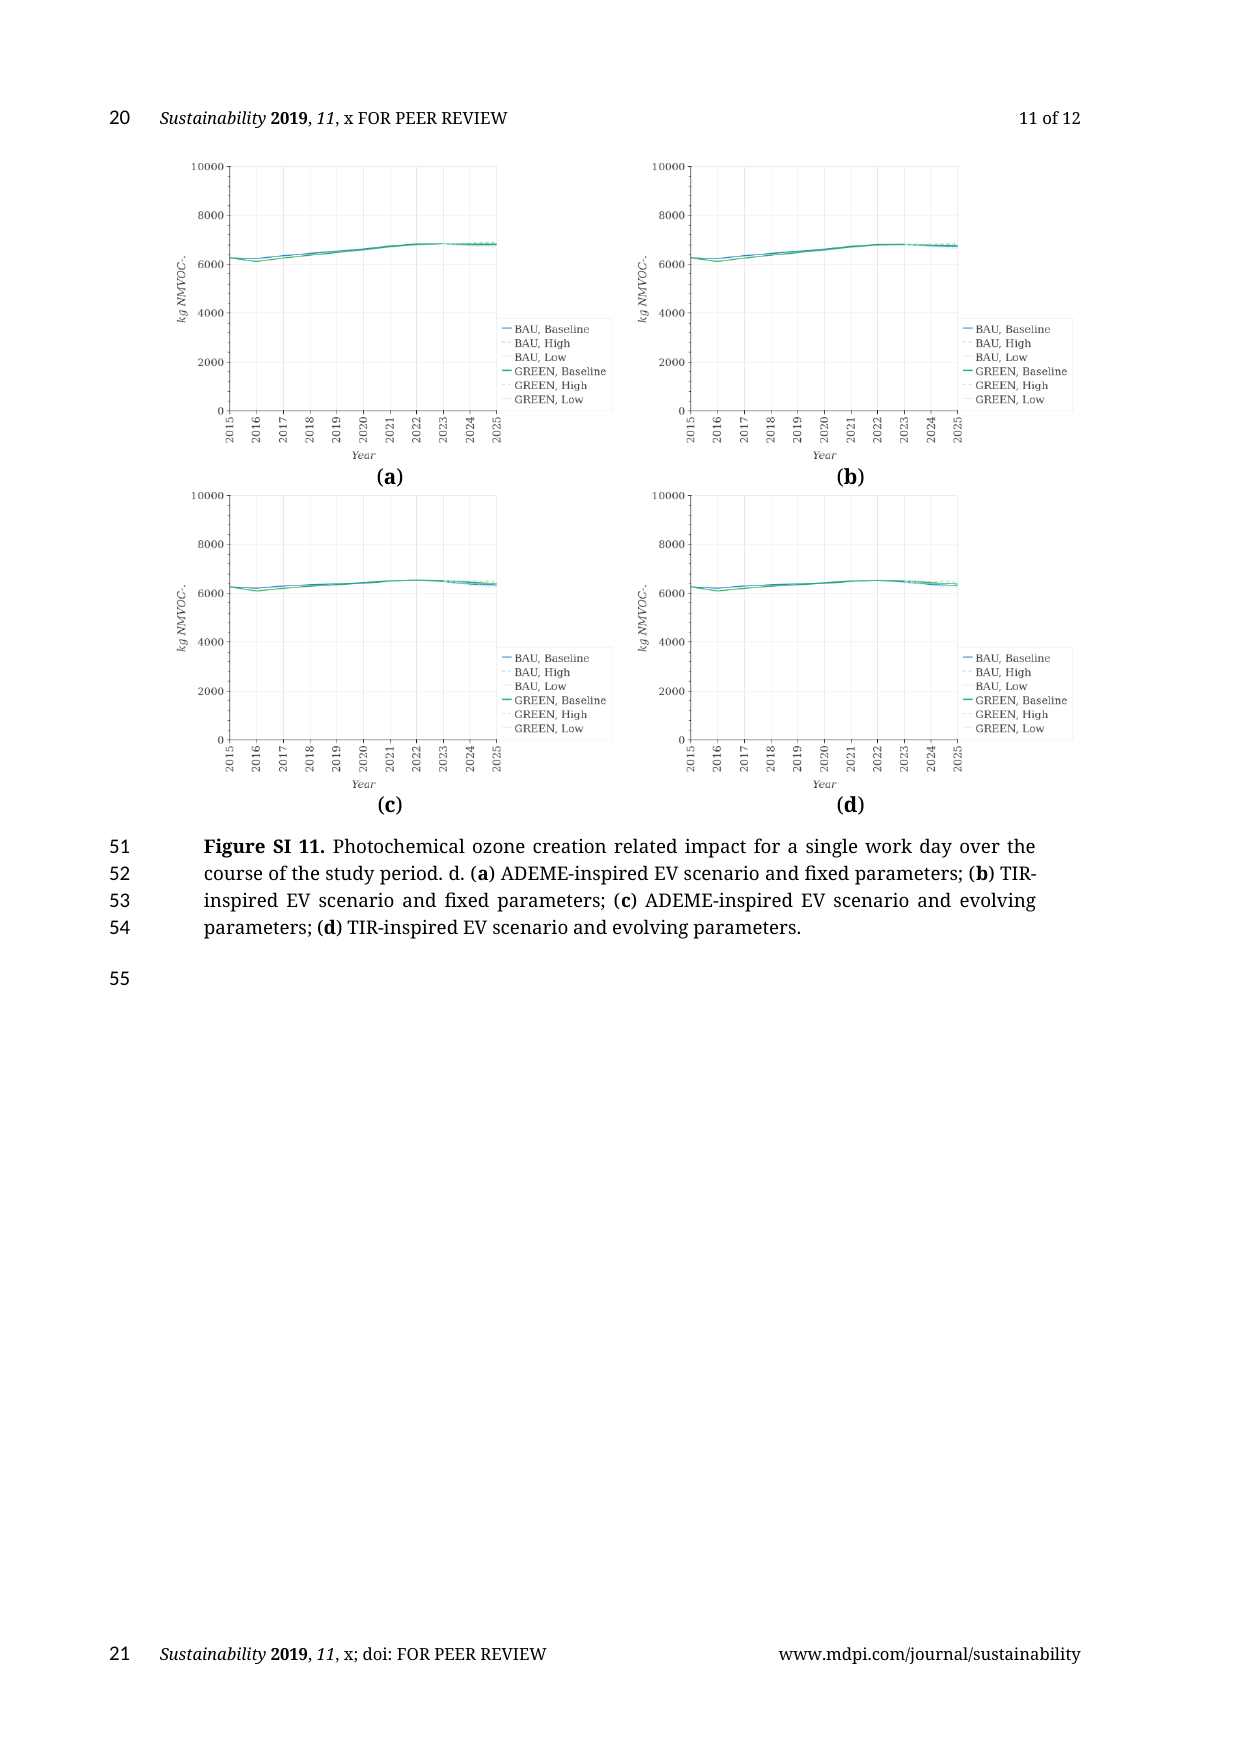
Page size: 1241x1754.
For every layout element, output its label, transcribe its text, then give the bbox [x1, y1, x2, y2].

picture [631, 490, 1081, 791]
table_header (b) [620, 162, 1081, 490]
table_cell (c) [160, 490, 620, 819]
text Figure SI 11. Photochemical ozone creation related impact for a single work day over the course of the study period. d. (a) ADEME-inspired EV scenario and fixed parameters; (b) TIR-inspired EV scenario and fixed parameters; (c) ADEME-inspired EV scenario and evolving parameters; (d) TIR-inspired EV scenario and evolving parameters. [204, 831, 1036, 940]
picture [170, 162, 620, 462]
picture [170, 490, 620, 791]
table_header (a) [160, 162, 620, 490]
table_cell (d) [620, 490, 1081, 819]
picture [631, 162, 1081, 462]
